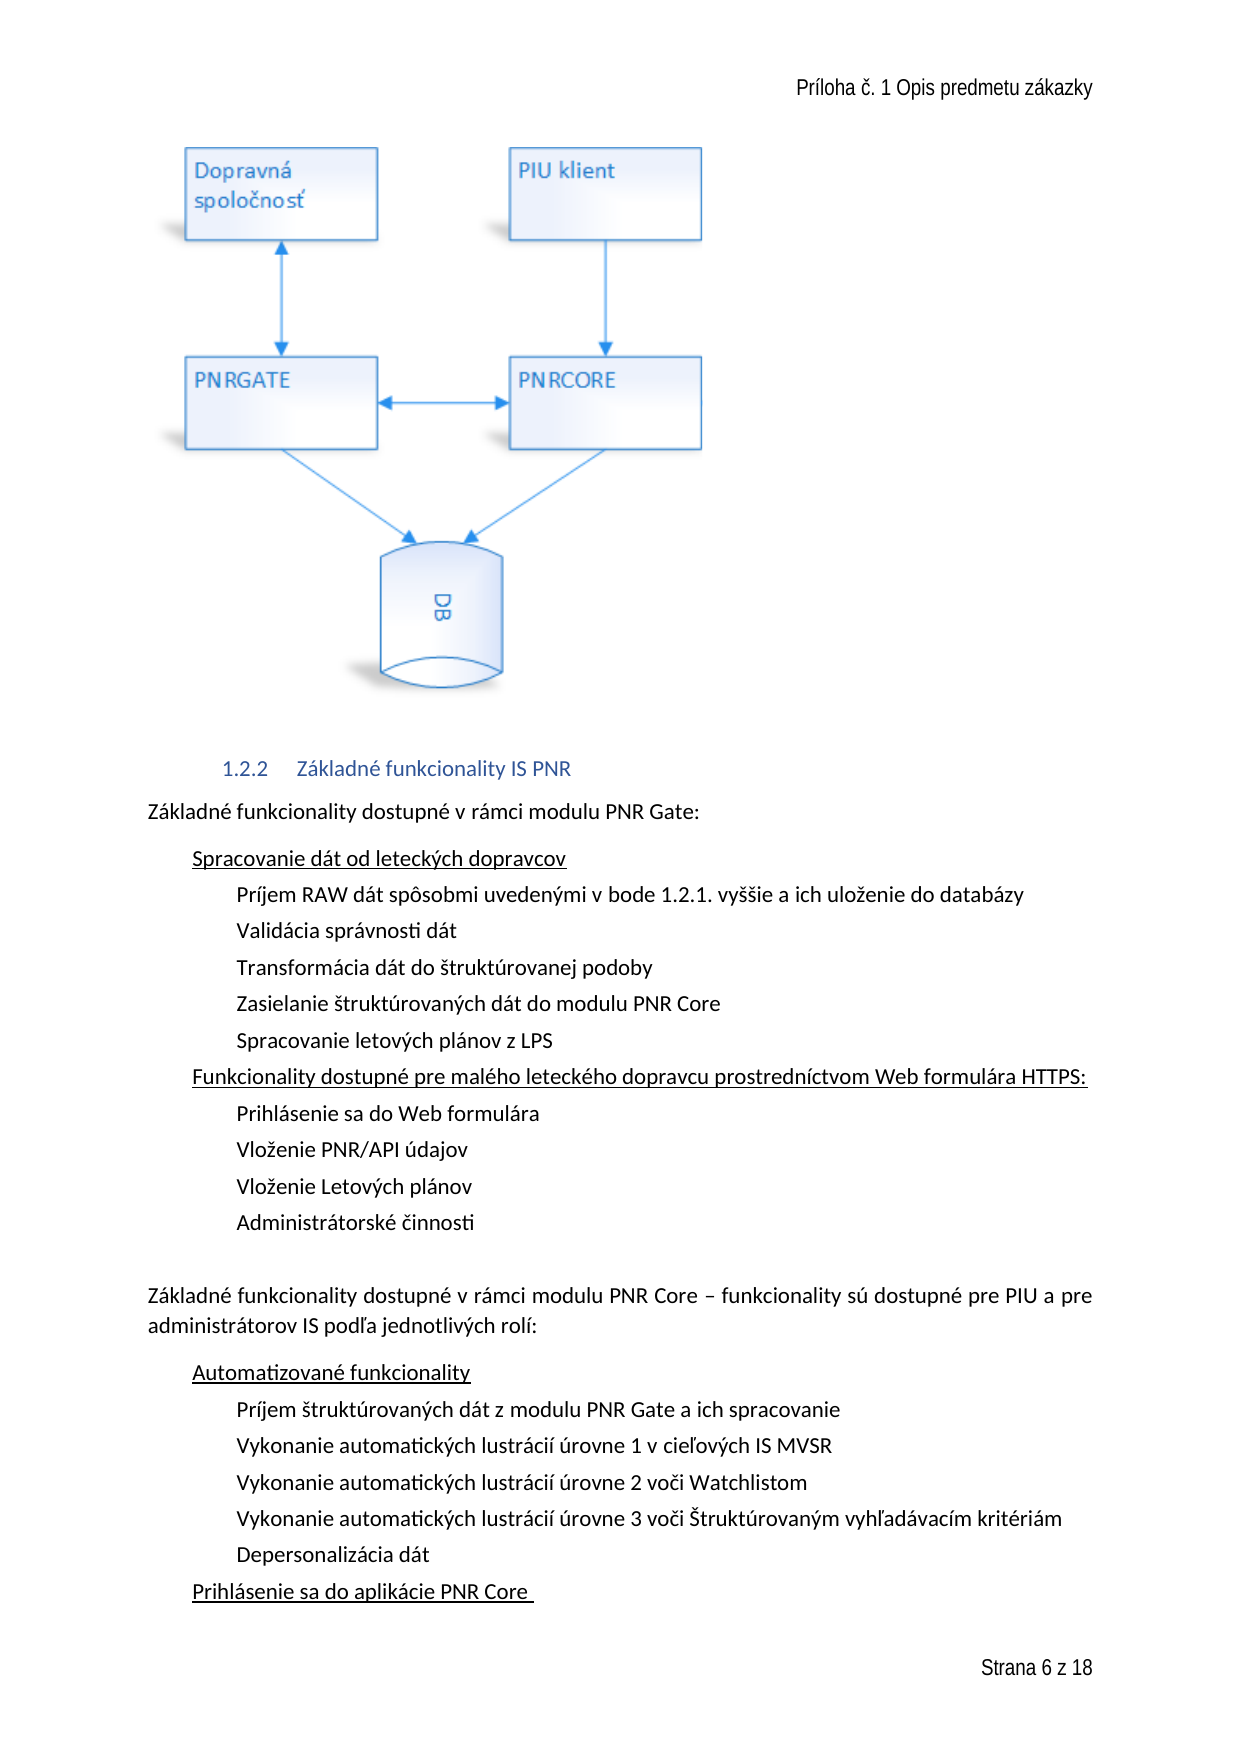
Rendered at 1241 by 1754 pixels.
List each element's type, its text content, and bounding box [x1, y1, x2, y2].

text Administrátorské činnosti [192, 1208, 1092, 1236]
text Spracovanie letových plánov z LPS [192, 1026, 1092, 1054]
text Spracovanie dát od leteckých dopravcov [148, 844, 1092, 872]
text Validácia správnosti dát [192, 917, 1092, 944]
text Príjem štruktúrovaných dát z modulu PNR Gate a ich spracovanie [192, 1395, 1092, 1423]
text Vykonanie automatických lustrácií úrovne 1 v cieľových IS MVSR [192, 1431, 1092, 1459]
text Automatizované funkcionality [148, 1358, 1092, 1386]
text Základné funkcionality dostupné v rámci modulu PNR Core – funkcionality sú dostupné pre PIU a pre administrátorov IS podľa jednotlivých rolí: [148, 1281, 1092, 1339]
text Prihlásenie sa do aplikácie PNR Core [148, 1577, 1092, 1605]
text Depersonalizácia dát [192, 1541, 1092, 1568]
picture [147, 147, 703, 701]
text Príjem RAW dát spôsobmi uvedenými v bode 1.2.1. vyššie a ich uloženie do databázy [192, 880, 1092, 908]
text Vloženie Letových plánov [192, 1172, 1092, 1200]
text Vykonanie automatických lustrácií úrovne 2 voči Watchlistom [192, 1468, 1092, 1496]
text Vloženie PNR/API údajov [192, 1135, 1092, 1163]
text Transformácia dát do štruktúrovanej podoby [192, 953, 1092, 981]
text Prihlásenie sa do Web formulára [192, 1099, 1092, 1127]
text Funkcionality dostupné pre malého leteckého dopravcu prostredníctvom Web formulára HTTPS: [148, 1062, 1092, 1090]
subtitle Základné funkcionality IS PNR [222, 754, 1092, 782]
text Vykonanie automatických lustrácií úrovne 3 voči Štruktúrovaným vyhľadávacím kritériám [192, 1504, 1092, 1532]
text Základné funkcionality dostupné v rámci modulu PNR Gate: [148, 797, 1092, 825]
text Zasielanie štruktúrovaných dát do modulu PNR Core [192, 989, 1092, 1017]
